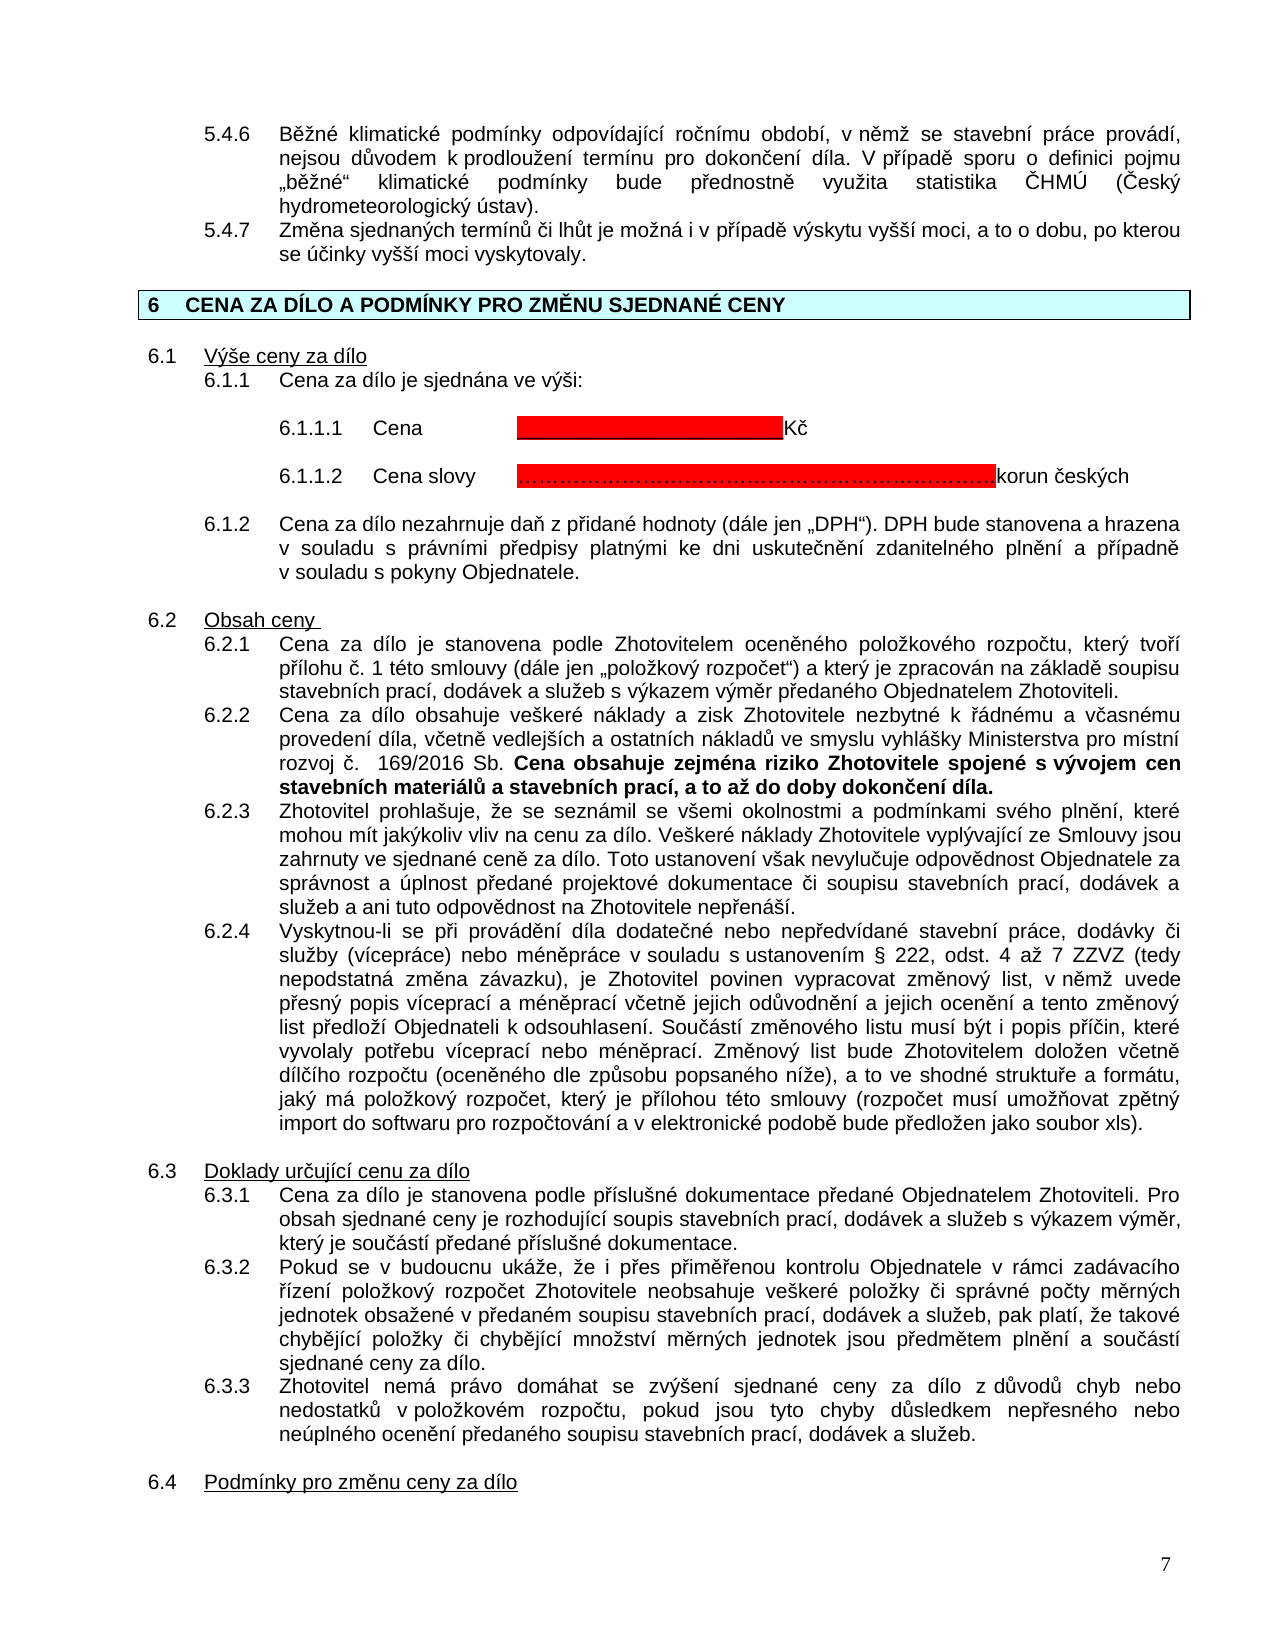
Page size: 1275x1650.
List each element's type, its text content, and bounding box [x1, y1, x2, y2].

list Cena _______________________Kč [279, 416, 517, 440]
list Cena za dílo a podmínky pro změnu sjednané ceny [139, 291, 1189, 319]
list Pokud se v budoucnu ukáže, že i přes přiměřenou kontrolu Objednatele v rámci zadávacího řízení položkový rozpočet Zhotovitele neobsahuje veškeré položky či správné počty měrných jednotek obsažené v předaném soupisu stavebních prací, dodávek a služeb, pak platí, že takové chybějící položky či chybějící množství měrných jednotek jsou předmětem plnění a součástí sjednané ceny za dílo. [204, 1254, 1181, 1374]
list Vyskytnou-li se při provádění díla dodatečné nebo nepředvídané stavební práce, dodávky či služby (vícepráce) nebo méněpráce v souladu s ustanovením § 222, odst. 4 až 7 ZZVZ (tedy nepodstatná změna závazku), je Zhotovitel povinen vypracovat změnový list, v němž uvede přesný popis víceprací a méněprací včetně jejich odůvodnění a jejich ocenění a tento změnový list předloží Objednateli k odsouhlasení. Součástí změnového listu musí být i popis příčin, které vyvolaly potřebu víceprací nebo méněprací. Změnový list bude Zhotovitelem doložen včetně dílčího rozpočtu (oceněného dle způsobu popsaného níže), a to ve shodné struktuře a formátu, jaký má položkový rozpočet, který je přílohou této smlouvy (rozpočet musí umožňovat zpětný import do softwaru pro rozpočtování a v elektronické podobě bude předložen jako soubor xls). [204, 919, 1181, 1135]
list Výše ceny za dílo [148, 344, 1181, 368]
list Cena slovy ……………………………………………………………korun českých [279, 464, 517, 488]
list Změna sjednaných termínů či lhůt je možná i v případě výskytu vyšší moci, a to o dobu, po kterou se účinky vyšší moci vyskytovaly. [204, 218, 1181, 266]
list Podmínky pro změnu ceny za dílo [148, 1470, 1181, 1494]
list Cena za dílo obsahuje veškeré náklady a zisk Zhotovitele nezbytné k řádnému a včasnému provedení díla, včetně vedlejších a ostatních nákladů ve smyslu vyhlášky Ministerstva pro místní rozvoj č. 169/2016 Sb. Cena obsahuje zejména riziko Zhotovitele spojené s vývojem cen stavebních materiálů a stavebních prací, a to až do doby dokončení díla. [204, 703, 1181, 799]
list Doklady určující cenu za dílo [148, 1159, 1181, 1183]
list Cena za dílo je stanovena podle příslušné dokumentace předané Objednatelem Zhotoviteli. Pro obsah sjednané ceny je rozhodující soupis stavebních prací, dodávek a služeb s výkazem výměr, který je součástí předané příslušné dokumentace. [204, 1183, 1181, 1254]
list Cena slovy ……………………………………………………………korun českých [996, 464, 1181, 488]
list Cena za dílo je stanovena podle Zhotovitelem oceněného položkového rozpočtu, který tvoří přílohu č. 1 této smlouvy (dále jen „položkový rozpočet“) a který je zpracován na základě soupisu stavebních prací, dodávek a služeb s výkazem výměr předaného Objednatelem Zhotoviteli. [204, 631, 1181, 703]
list Zhotovitel nemá právo domáhat se zvýšení sjednané ceny za dílo z důvodů chyb nebo nedostatků v položkovém rozpočtu, pokud jsou tyto chyby důsledkem nepřesného nebo neúplného ocenění předaného soupisu stavebních prací, dodávek a služeb. [204, 1374, 1181, 1446]
list Obsah ceny [148, 607, 1181, 631]
list Cena _______________________Kč [783, 416, 1181, 440]
list Zhotovitel prohlašuje, že se seznámil se všemi okolnostmi a podmínkami svého plnění, které mohou mít jakýkoliv vliv na cenu za dílo. Veškeré náklady Zhotovitele vyplývající ze Smlouvy jsou zahrnuty ve sjednané ceně za dílo. Toto ustanovení však nevylučuje odpovědnost Objednatele za správnost a úplnost předané projektové dokumentace či soupisu stavebních prací, dodávek a služeb a ani tuto odpovědnost na Zhotovitele nepřenáší. [204, 799, 1181, 919]
list Cena za dílo nezahrnuje daň z přidané hodnoty (dále jen „DPH“). DPH bude stanovena a hrazena v souladu s právními předpisy platnými ke dni uskutečnění zdanitelného plnění a případně v souladu s pokyny Objednatele. [204, 512, 1181, 583]
list Běžné klimatické podmínky odpovídající ročnímu období, v němž se stavební práce provádí, nejsou důvodem k prodloužení termínu pro dokončení díla. V případě sporu o definici pojmu „běžné“ klimatické podmínky bude přednostně využita statistika ČHMÚ (Český hydrometeorologický ústav). [204, 122, 1181, 218]
list Cena za dílo je sjednána ve výši: [204, 368, 1181, 392]
